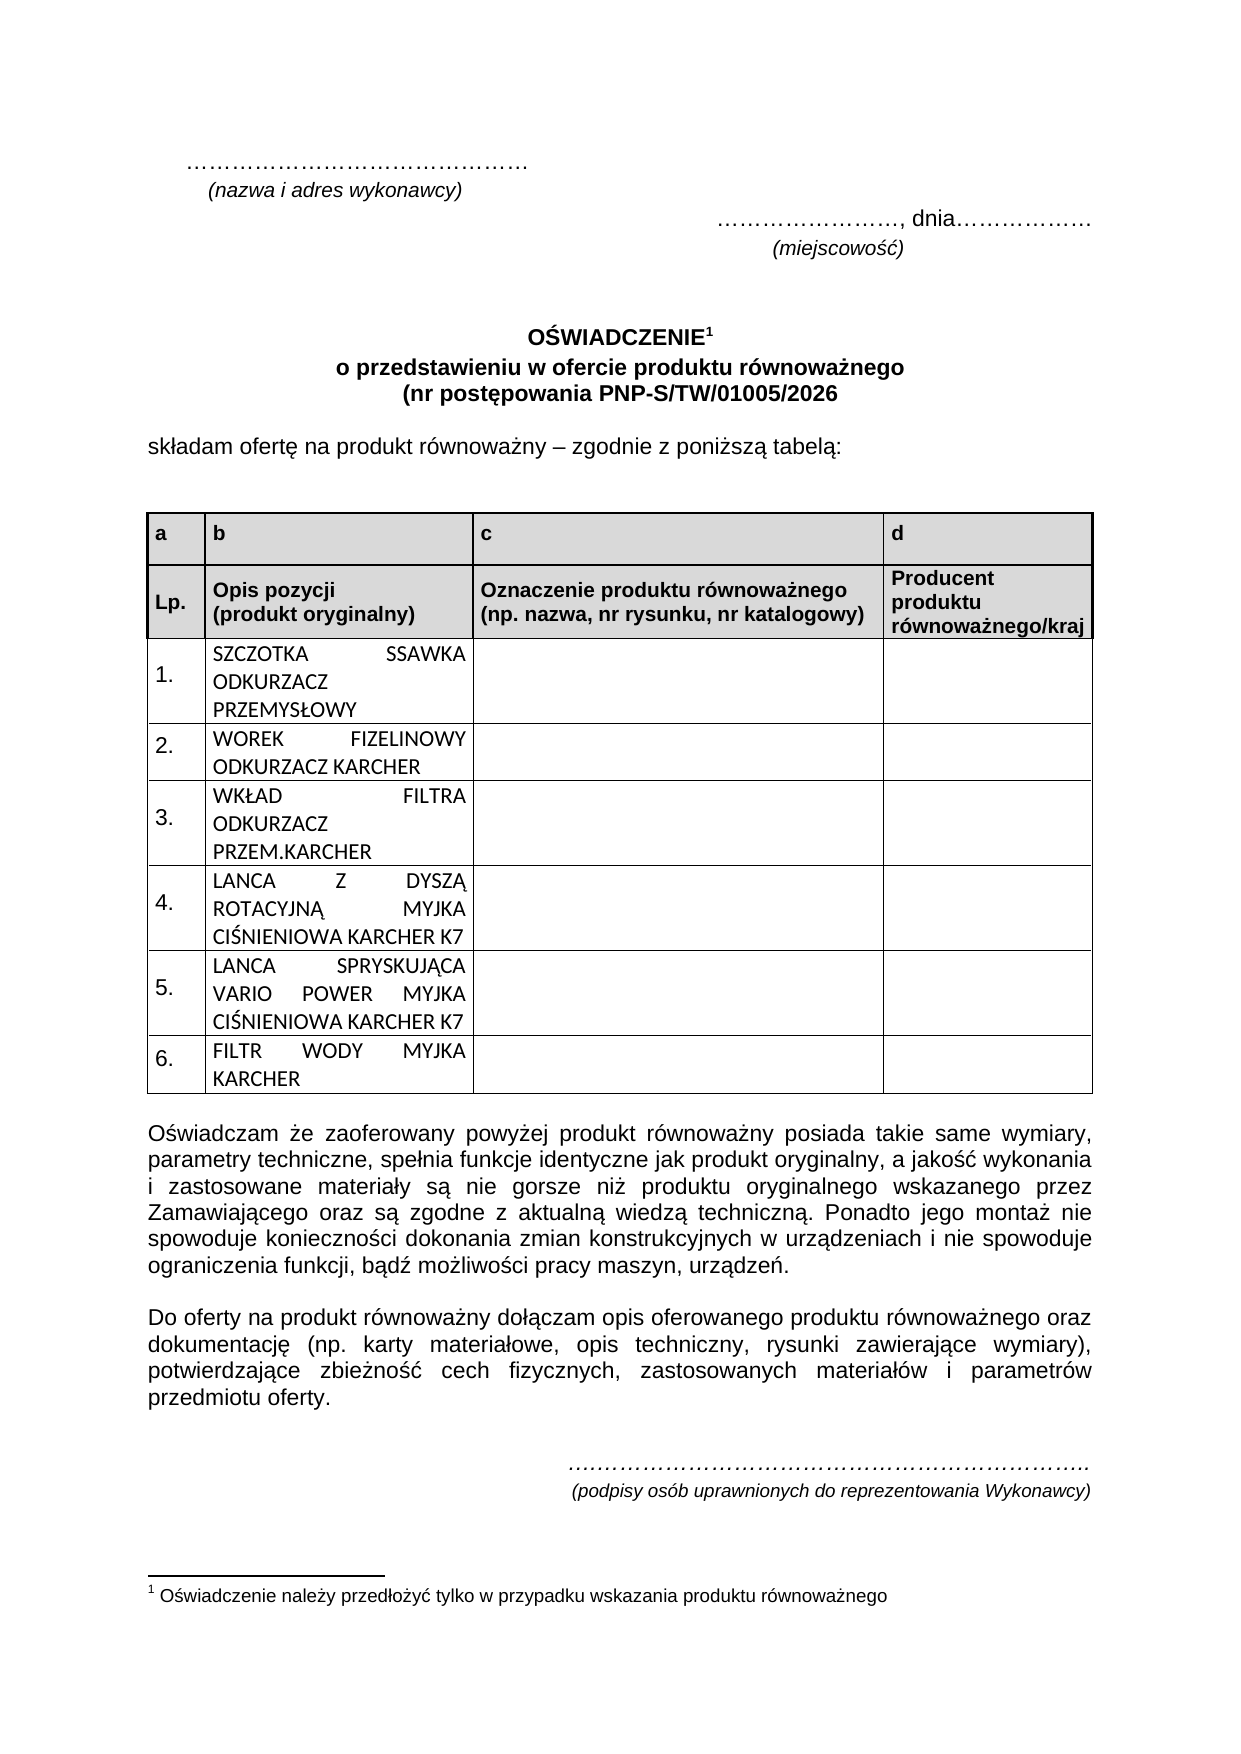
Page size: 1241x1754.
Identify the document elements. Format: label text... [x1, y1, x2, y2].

table_cell Producent produktu równoważnego/kraj [884, 566, 1091, 638]
text Do oferty na produkt równoważny dołączam opis oferowanego produktu równoważnego oraz dokumentację (np. karty materiałowe, opis techniczny, rysunki zawierające wymiary), potwierdzające zbieżność cech fizycznych, zastosowanych materiałów i parametrów przedmiotu oferty. [148, 1304, 1093, 1410]
text Oświadczam że zaoferowany powyżej produkt równoważny posiada takie same wymiary, parametry techniczne, spełnia funkcje identyczne jak produkt oryginalny, a jakość wykonania i zastosowane materiały są nie gorsze niż produktu oryginalnego wskazanego przez Zamawiającego oraz są zgodne z aktualną wiedzą techniczną. Ponadto jego montaż nie spowoduje konieczności dokonania zmian konstrukcyjnych w urządzeniach i nie spowoduje ograniczenia funkcji, bądź możliwości pracy maszyn, urządzeń. [148, 1120, 1093, 1278]
text o przedstawieniu w ofercie produktu równoważnego [148, 354, 1093, 380]
table_cell [474, 866, 883, 950]
table_cell [474, 1036, 883, 1092]
table_cell WKŁAD FILTRA ODKURZACZ PRZEM.KARCHER [206, 781, 473, 865]
table_cell SZCZOTKA SSAWKA ODKURZACZ PRZEMYSŁOWY [206, 639, 473, 723]
table_cell 6. [148, 1035, 205, 1092]
table_cell [884, 865, 1092, 950]
table_cell 4. [148, 865, 205, 950]
table_cell [884, 723, 1092, 780]
text ….……………………………………………………….. [148, 1449, 1093, 1476]
table_cell LANCA SPRYSKUJĄCA VARIO POWER MYJKA CIŚNIENIOWA KARCHER K7 [206, 951, 473, 1035]
text (podpisy osób uprawnionych do reprezentowania Wykonawcy) [148, 1479, 1093, 1501]
table_cell FILTR WODY MYJKA KARCHER [206, 1036, 473, 1092]
table_header c [474, 514, 883, 564]
text (nazwa i adres wykonawcy) [207, 178, 1093, 202]
table_cell [474, 639, 883, 723]
table_cell 1. [148, 639, 205, 723]
text (nr postępowania PNP-S/TW/01005/2026 [148, 380, 1093, 407]
text składam ofertę na produkt równoważny – zgodnie z poniższą tabelą: [148, 433, 1093, 459]
table_cell [474, 951, 883, 1035]
table_cell [474, 781, 883, 865]
table_cell 3. [148, 780, 205, 865]
text (miejscowość) [185, 236, 1093, 259]
table_cell WOREK FIZELINOWY ODKURZACZ KARCHER [206, 724, 473, 780]
table_cell Opis pozycji (produkt oryginalny) [206, 566, 472, 638]
table_cell Lp. [149, 566, 204, 638]
table_cell [884, 1035, 1092, 1092]
table_header a [149, 514, 204, 564]
table_header d [884, 514, 1091, 564]
text ……………………, dnia……………… [185, 205, 1093, 232]
table_cell 5. [148, 950, 205, 1035]
table_cell [884, 780, 1092, 865]
table_cell [884, 639, 1092, 723]
table_cell 2. [148, 723, 205, 780]
table_cell Oznaczenie produktu równoważnego (np. nazwa, nr rysunku, nr katalogowy) [474, 566, 883, 638]
table_cell [884, 950, 1092, 1035]
text ……………………………………… [185, 148, 1093, 174]
table_cell [474, 724, 883, 780]
table_header b [206, 514, 472, 564]
table_cell LANCA Z DYSZĄ ROTACYJNĄ MYJKA CIŚNIENIOWA KARCHER K7 [206, 866, 473, 950]
text OŚWIADCZENIE [148, 324, 1093, 350]
